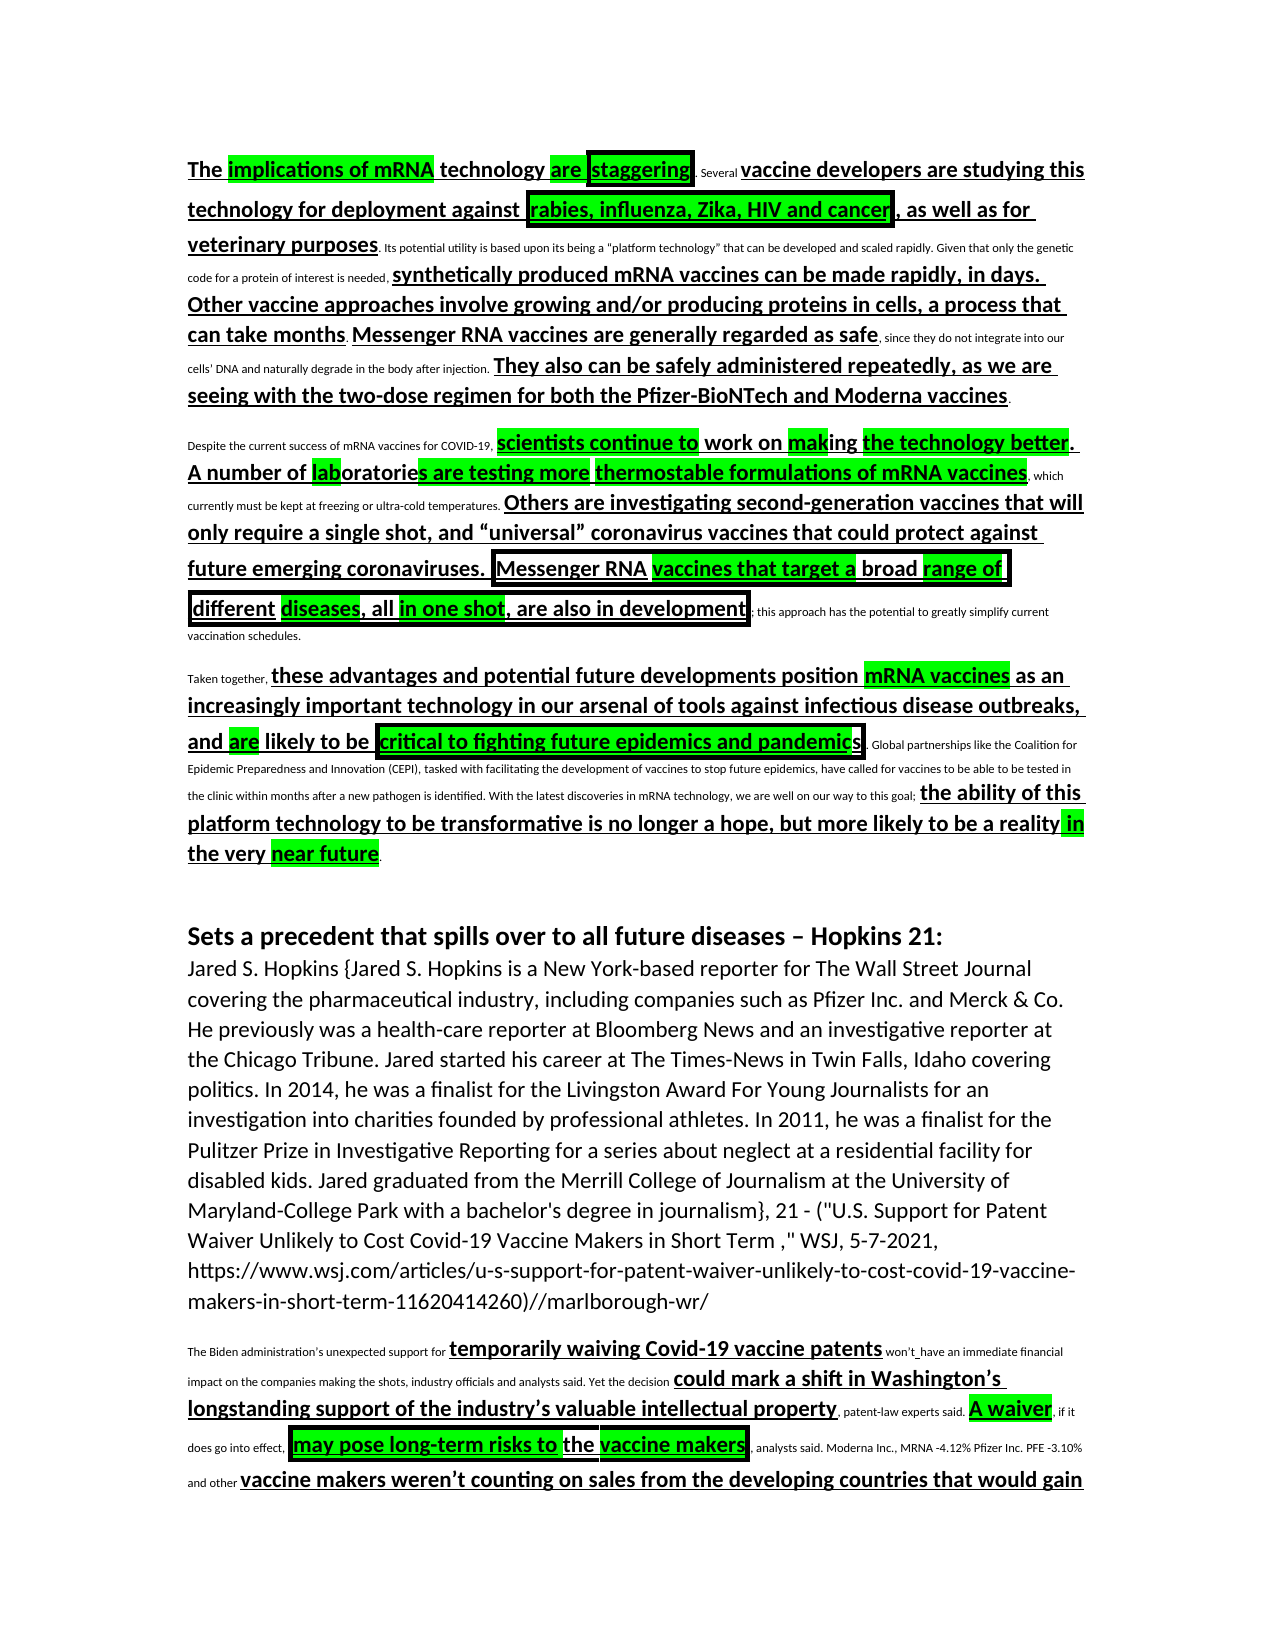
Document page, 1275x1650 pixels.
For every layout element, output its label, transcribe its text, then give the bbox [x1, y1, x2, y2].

text Taken together, these advantages and potential future developments position mRNA vaccines as an increasingly important technology in our arsenal of tools against infectious disease outbreaks, and are likely to be critical to fighting future epidemics and pandemics. Global partnerships like the Coalition for Epidemic Preparedness and Innovation (CEPI), tasked with facilitating the development of vaccines to stop future epidemics, have called for vaccines to be able to be tested in the clinic within months after a new pathogen is identified. With the latest discoveries in mRNA technology, we are well on our way to this goal; the ability of this platform technology to be transformative is no longer a hope, but more likely to be a reality in the very near future. [187, 661, 1087, 867]
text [187, 1334, 1087, 1493]
text Jared S. Hopkins {Jared S. Hopkins is a New York-based reporter for The Wall Street Journal covering the pharmaceutical industry, including companies such as Pfizer Inc. and Merck & Co. He previously was a health-care reporter at Bloomberg News and an investigative reporter at the Chicago Tribune. Jared started his career at The Times-News in Twin Falls, Idaho covering politics. In 2014, he was a finalist for the Livingston Award For Young Journalists for an investigation into charities founded by professional athletes. In 2011, he was a finalist for the Pulitzer Prize in Investigative Reporting for a series about neglect at a residential facility for disabled kids. Jared graduated from the Merrill College of Journalism at the University of Maryland-College Park with a bachelor's degree in journalism}, 21 - ("U.S. Support for Patent Waiver Unlikely to Cost Covid-19 Vaccine Makers in Short Term ," WSJ, 5-7-2021, https://www.wsj.com/articles/u-s-support-for-patent-waiver-unlikely-to-cost-covid-19-vaccine-makers-in-short-term-11620414260)//marlborough-wr/ [187, 954, 1087, 1315]
text The implications of mRNA technology are staggering. Several vaccine developers are studying this technology for deployment against rabies, influenza, Zika, HIV and cancer, as well as for veterinary purposes. Its potential utility is based upon its being a “platform technology” that can be developed and scaled rapidly. Given that only the genetic code for a protein of interest is needed, synthetically produced mRNA vaccines can be made rapidly, in days. Other vaccine approaches involve growing and/or producing proteins in cells, a process that can take months. Messenger RNA vaccines are generally regarded as safe, since they do not integrate into our cells’ DNA and naturally degrade in the body after injection. They also can be safely administered repeatedly, as we are seeing with the two-dose regimen for both the Pfizer-BioNTech and Moderna vaccines. [187, 150, 1087, 409]
text Despite the current success of mRNA vaccines for COVID-19, scientists continue to work on making the technology better. A number of laboratories are testing more thermostable formulations of mRNA vaccines, which currently must be kept at freezing or ultra-cold temperatures. Others are investigating second-generation vaccines that will only require a single shot, and “universal” coronavirus vaccines that could protect against future emerging coronaviruses. Messenger RNA vaccines that target a broad range of different diseases, all in one shot, are also in development; this approach has the potential to greatly simplify current vaccination schedules. [187, 428, 1087, 643]
subtitle Sets a precedent that spills over to all future diseases – Hopkins 21: [187, 919, 1087, 952]
